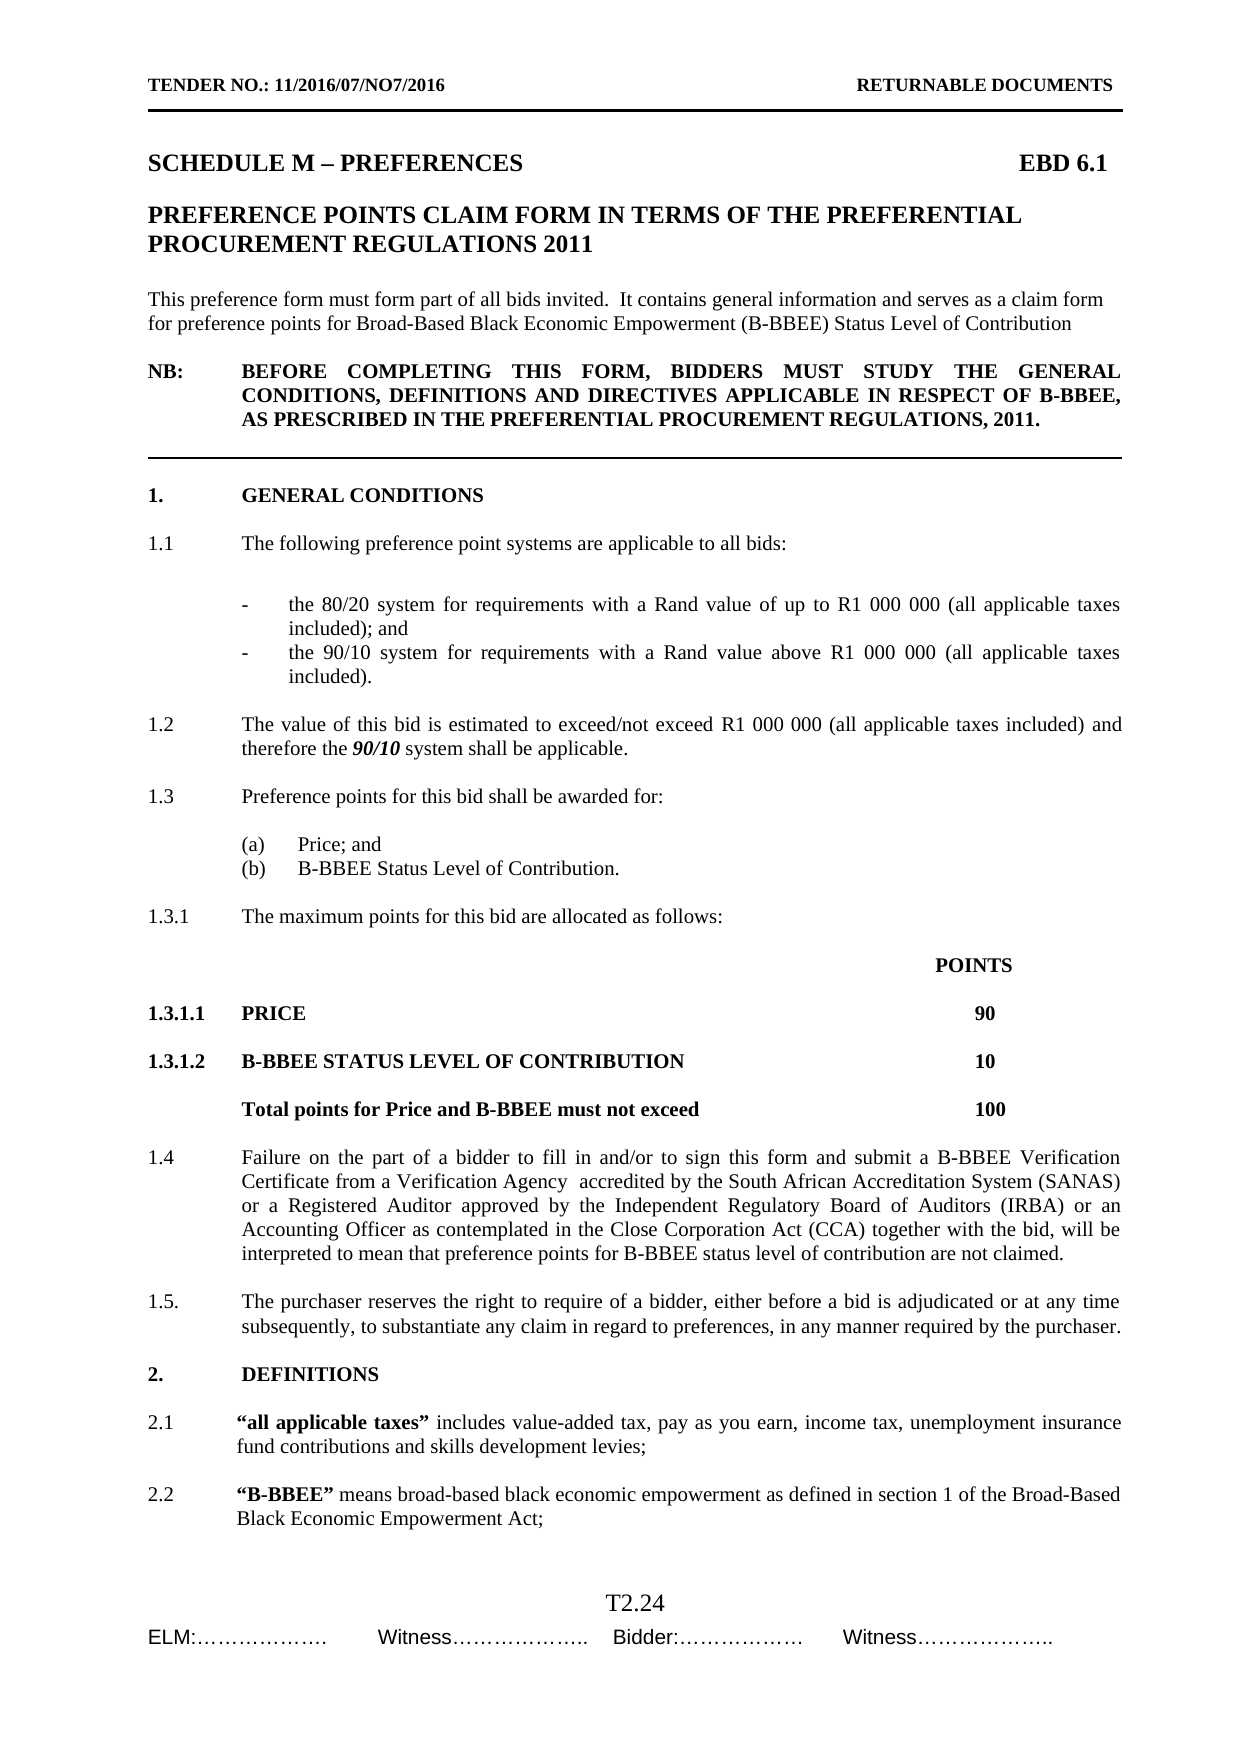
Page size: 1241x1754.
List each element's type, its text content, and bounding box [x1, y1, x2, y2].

text NB: BEFORE COMPLETING THIS FORM, BIDDERS MUST STUDY THE GENERAL CONDITIONS, DEFINITIONS AND DIRECTIVES APPLICABLE IN RESPECT OF B-BBEE, AS PRESCRIBED IN THE PREFERENTIAL PROCUREMENT REGULATIONS, 2011. [148, 359, 1122, 431]
list The following preference point systems are applicable to all bids: [148, 531, 1122, 555]
text POINTS [241, 953, 1122, 977]
list Preference points for this bid shall be awarded for: [148, 784, 1122, 808]
text This preference form must form part of all bids invited. It contains general information and serves as a claim form for preference points for Broad-Based Black Economic Empowerment (B-BBEE) Status Level of Contribution [148, 287, 1122, 335]
text 1.4 Failure on the part of a bidder to fill in and/or to sign this form and submit a B-BBEE Verification Certificate from a Verification Agency accredited by the South African Accreditation System (SANAS) or a Registered Auditor approved by the Independent Regulatory Board of Auditors (IRBA) or an Accounting Officer as contemplated in the Close Corporation Act (CCA) together with the bid, will be interpreted to mean that preference points for B-BBEE status level of contribution are not claimed. [148, 1145, 1122, 1265]
text 1.3.1.2 B-BBEE STATUS LEVEL OF CONTRIBUTION 10 [148, 1049, 1122, 1073]
text 2. DEFINITIONS [148, 1362, 1122, 1386]
list GENERAL CONDITIONS [148, 483, 1122, 507]
text 1.3.1.1 PRICE 90 [148, 1001, 1122, 1025]
text SCHEDULE M – PREFERENCES EBD 6.1 [148, 148, 1122, 176]
list the 80/20 system for requirements with a Rand value of up to R1 000 000 (all applicable taxes included); and [241, 592, 1122, 640]
list Price; and [241, 832, 1122, 856]
text PREFERENCE POINTS CLAIM FORM IN TERMS OF THE PREFERENTIAL PROCUREMENT REGULATIONS 2011 [148, 201, 1122, 258]
text 2.2 “B-BBEE” means broad-based black economic empowerment as defined in section 1 of the Broad-Based Black Economic Empowerment Act; [148, 1482, 1122, 1530]
text 2.1 “all applicable taxes” includes value-added tax, pay as you earn, income tax, unemployment insurance fund contributions and skills development levies; [148, 1410, 1122, 1458]
text Total points for Price and B-BBEE must not exceed 100 [148, 1097, 1122, 1121]
text 1.3.1 The maximum points for this bid are allocated as follows: [148, 904, 1122, 928]
list the 90/10 system for requirements with a Rand value above R1 000 000 (all applicable taxes included). [241, 640, 1122, 688]
text 1.5. The purchaser reserves the right to require of a bidder, either before a bid is adjudicated or at any time subsequently, to substantiate any claim in regard to preferences, in any manner required by the purchaser. [148, 1289, 1122, 1338]
list B-BBEE Status Level of Contribution. [241, 856, 1122, 880]
list The value of this bid is estimated to exceed/not exceed R1 000 000 (all applicable taxes included) and therefore the 90/10 system shall be applicable. [148, 712, 1122, 760]
